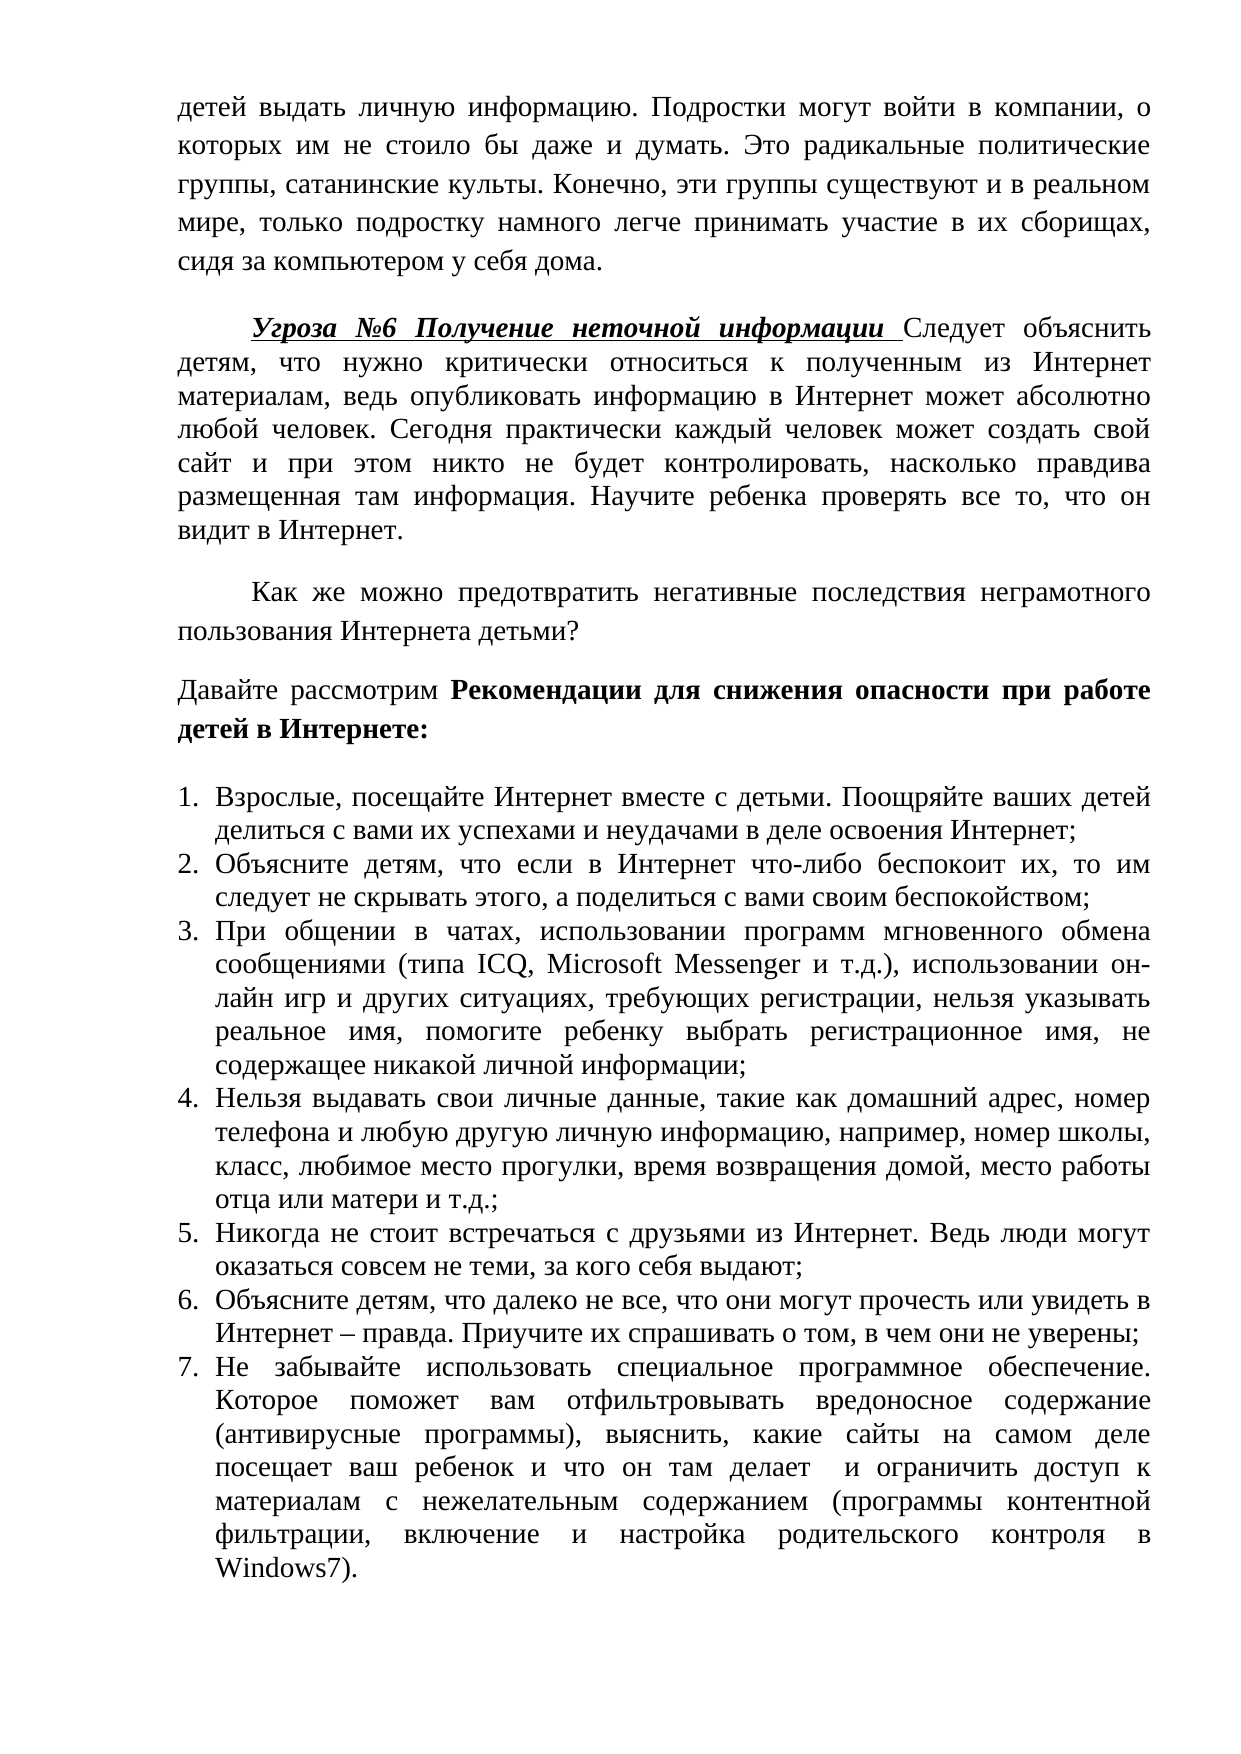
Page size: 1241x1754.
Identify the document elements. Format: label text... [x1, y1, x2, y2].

list Взрослые, посещайте Интернет вместе с детьми. Поощряйте ваших детей делиться с вами их успехами и неудачами в деле освоения Интернет; [177, 779, 1152, 846]
text Как же можно предотвратить негативные последствия неграмотного пользования Интернета детьми? [177, 574, 1152, 647]
list При общении в чатах, использовании программ мгновенного обмена сообщениями (типа ICQ, Microsoft Messenger и т.д.), использовании он-лайн игр и других ситуациях, требующих регистрации, нельзя указывать реальное имя, помогите ребенку выбрать регистрационное имя, не содержащее никакой личной информации; [177, 971, 1152, 1139]
list Объясните детям, что далеко не все, что они могут прочесть или увидеть в Интернет – правда. Приучите их спрашивать о том, в чем они не уверены; [177, 1428, 1152, 1495]
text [177, 89, 1152, 276]
list Никогда не стоит встречаться с друзьями из Интернет. Ведь люди могут оказаться совсем не теми, за кого себя выдают; [177, 1331, 1152, 1398]
list Нельзя выдавать свои личные данные, такие как домашний адрес, номер телефона и любую другую личную информацию, например, номер школы, класс, любимое место прогулки, время возвращения домой, место работы отца или матери и т.д.; [177, 1168, 1152, 1302]
text Давайте рассмотрим Рекомендации для снижения опасности при работе детей в Интернете: [177, 672, 1152, 744]
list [177, 1524, 1152, 1624]
list Объясните детям, что если в Интернет что-либо беспокоит их, то им следует не скрывать этого, а поделиться с вами своим беспокойством; [177, 875, 1152, 942]
text Угроза №6 Получение неточной информации Следует объяснить детям, что нужно критически относиться к полученным из Интернет материалам, ведь опубликовать информацию в Интернет может абсолютно любой человек. Сегодня практически каждый человек может создать свой сайт и при этом никто не будет контролировать, насколько правдива размещенная там информация. Научите ребенка проверять все то, что он видит в Интернет. [177, 311, 1152, 545]
